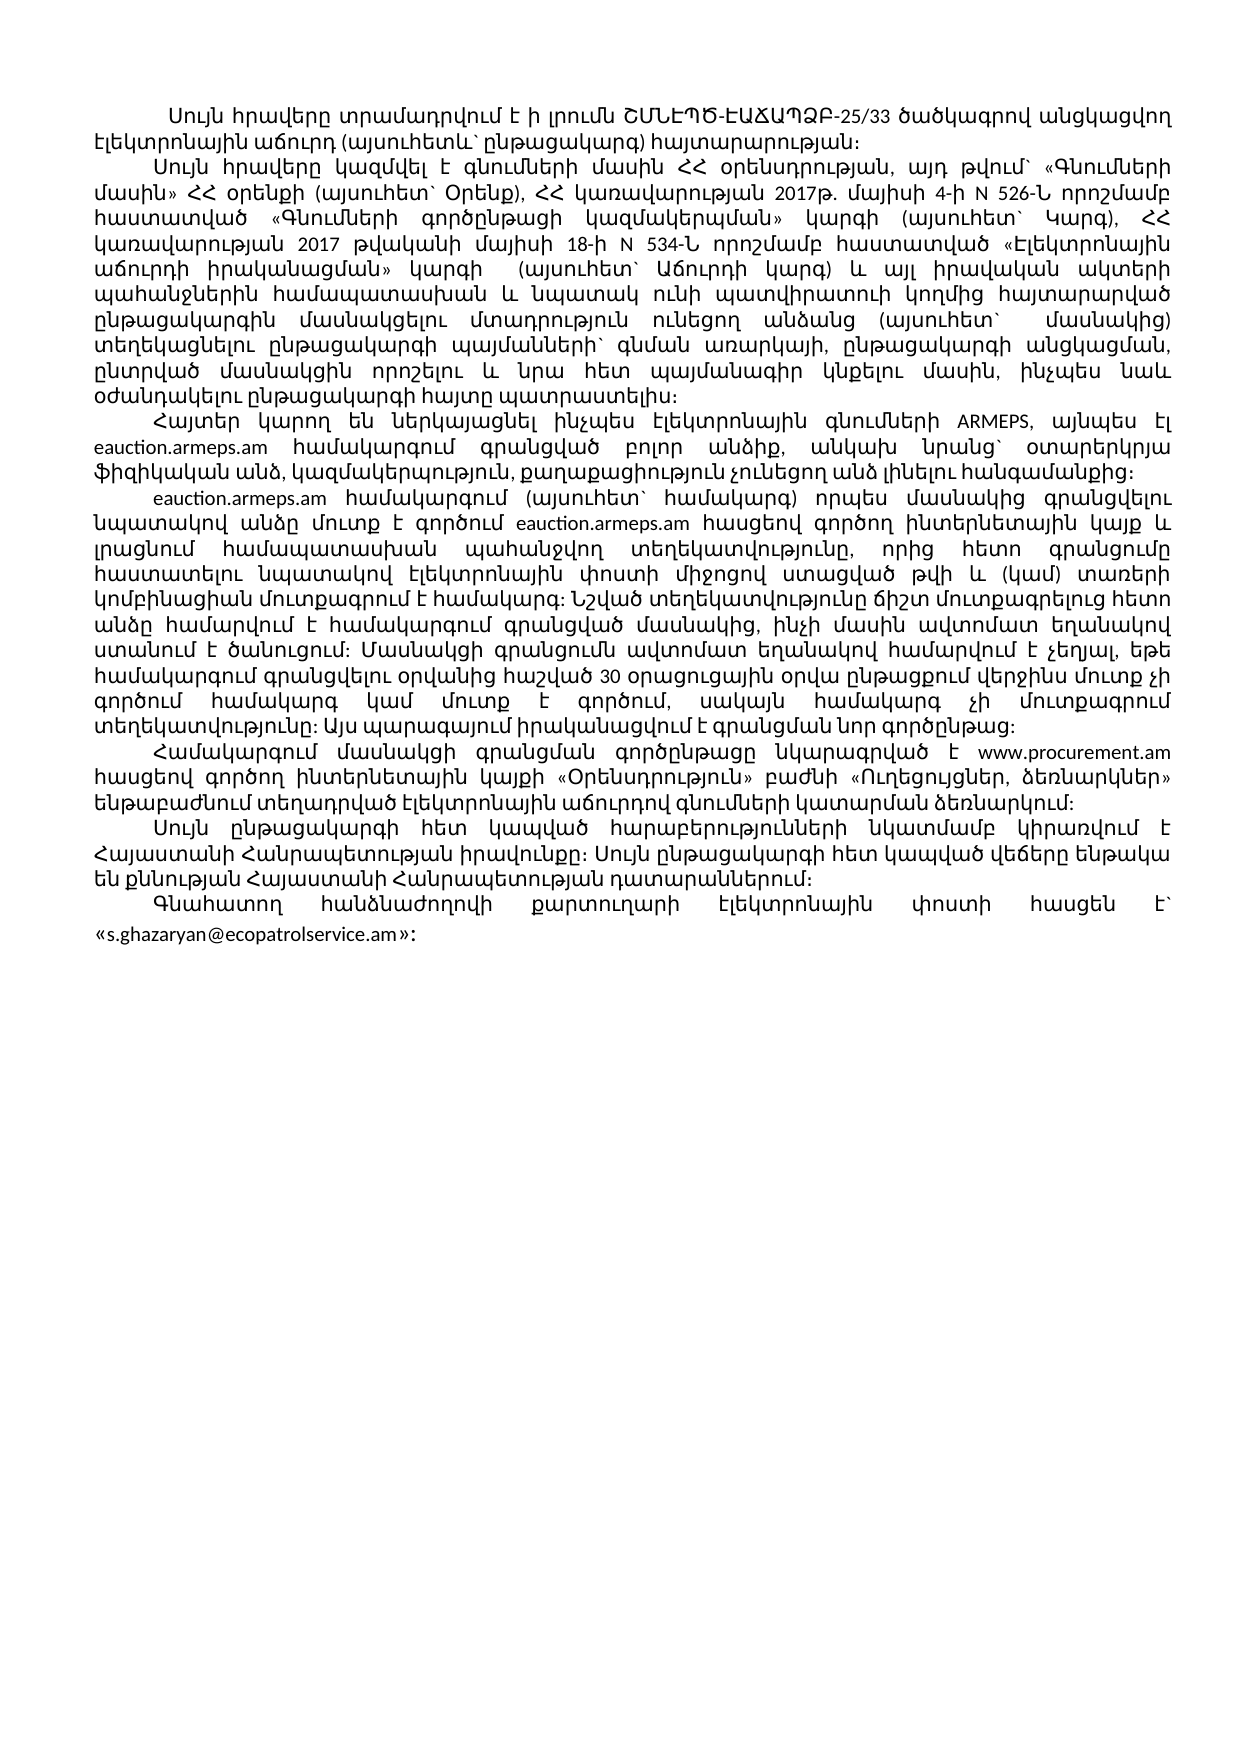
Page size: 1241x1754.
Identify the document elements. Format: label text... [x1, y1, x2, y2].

text eauction.armeps.am համակարգում (այսուհետ` համակարգ) որպես մասնակից գրանցվելու նպատակով անձը մուտք է գործում eauction.armeps.am հասցեով գործող ինտերնետային կայք և լրացնում համապատասխան պահանջվող տեղեկատվությունը, որից հետո գրանցումը հաստատելու նպատակով էլեկտրոնային փոստի միջոցով ստացված թվի և (կամ) տառերի կոմբինացիան մուտքագրում է համակարգ: Նշված տեղեկատվությունը ճիշտ մուտքագրելուց հետո անձը համարվում է համակարգում գրանցված մասնակից, ինչի մասին ավտոմատ եղանակով ստանում է ծանուցում: Մասնակցի գրանցումն ավտոմատ եղանակով համարվում է չեղյալ, եթե համակարգում գրանցվելու օրվանից հաշված 30 օրացուցային օրվա ընթացքում վերջինս մուտք չի գործում համակարգ կամ մուտք է գործում, սակայն համակարգ չի մուտքագրում տեղեկատվությունը: Այս պարագայում իրականացվում է գրանցման նոր գործընթաց: [94, 485, 1171, 739]
text Հայտեր կարող են ներկայացնել ինչպես էլեկտրոնային գնումների ARMEPS, այնպես էլ eauction.armeps.am համակարգում գրանցված բոլոր անձիք, անկախ նրանց` օտարերկրյա ֆիզիկական անձ, կազմակերպություն, քաղաքացիություն չունեցող անձ լինելու հանգամանքից։ [94, 409, 1171, 485]
text Համակարգում մասնակցի գրանցման գործընթացը նկարագրված է www.procurement.am հասցեով գործող ինտերնետային կայքի «Օրենսդրություն» բաժնի «Ուղեցույցներ, ձեռնարկներ» ենթաբաժնում տեղադրված էլեկտրոնային աճուրդով գնումների կատարման ձեռնարկում: [94, 739, 1171, 815]
text Գնահատող հանձնաժողովի քարտուղարի էլեկտրոնային փոստի հասցեն է` «s.ghazaryan@ecopatrolservice.am»: [94, 892, 1171, 948]
text Սույն հրավերը տրամադրվում է ի լրումն ՇՄՆԷՊԾ-ԷԱՃԱՊՁԲ-25/33 ծածկագրով անցկացվող էլեկտրոնային աճուրդ (այսուհետև` ընթացակարգ) հայտարարության։ [94, 104, 1171, 154]
text Սույն ընթացակարգի հետ կապված հարաբերությունների նկատմամբ կիրառվում է Հայաստանի Հանրապետության իրավունքը։ Սույն ընթացակարգի հետ կապված վեճերը ենթակա են քննության Հայաստանի Հանրապետության դատարաններում։ [94, 815, 1171, 892]
text Սույն հրավերը կազմվել է գնումների մասին ՀՀ օրենսդրության, այդ թվում` «Գնումների մասին» ՀՀ օրենքի (այսուհետ` Օրենք), ՀՀ կառավարության 2017թ. մայիսի 4-ի N 526-Ն որոշմամբ հաստատված «Գնումների գործընթացի կազմակերպման» կարգի (այսուհետ` Կարգ), ՀՀ կառավարության 2017 թվականի մայիսի 18-ի N 534-Ն որոշմամբ հաստատված «Էլեկտրոնային աճուրդի իրականացման» կարգի (այսուհետ` Աճուրդի կարգ) և այլ իրավական ակտերի պահանջներին համապատասխան և նպատակ ունի պատվիրատուի կողմից հայտարարված ընթացակարգին մասնակցելու մտադրություն ունեցող անձանց (այսուհետ` մասնակից) տեղեկացնելու ընթացակարգի պայմանների` գնման առարկայի, ընթացակարգի անցկացման, ընտրված մասնակցին որոշելու և նրա հետ պայմանագիր կնքելու մասին, ինչպես նաև օժանդակելու ընթացակարգի հայտը պատրաստելիս։ [94, 154, 1171, 409]
